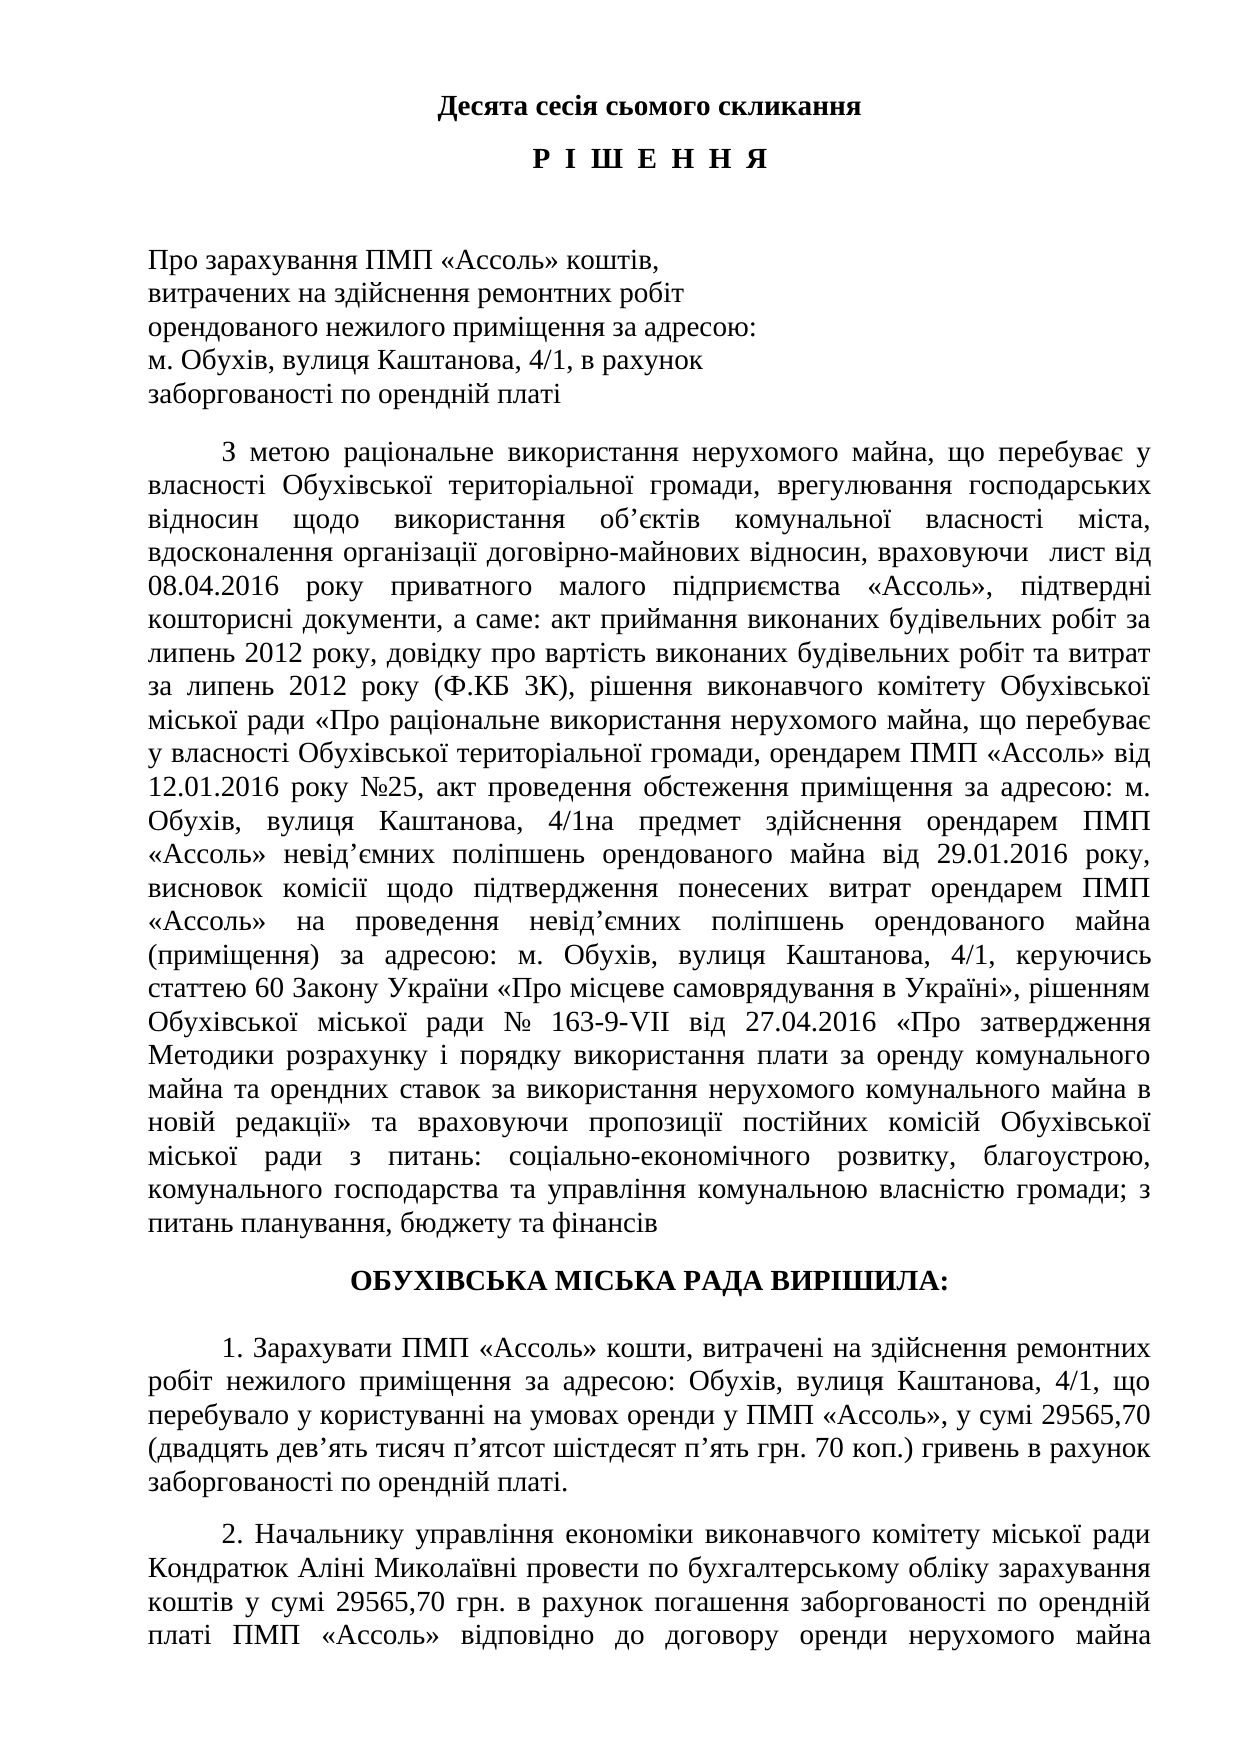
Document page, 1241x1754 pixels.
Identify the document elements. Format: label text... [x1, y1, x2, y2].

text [148, 1517, 1152, 1651]
list орендованого нежилого приміщення за адресою: [148, 309, 1152, 342]
subtitle Десята сесія сьомого скликання [148, 88, 1152, 122]
list витрачених на здійснення ремонтних робіт [148, 275, 1152, 309]
list Про зарахування ПМП «Ассоль» коштів, [148, 242, 1152, 275]
list заборгованості по орендній платі [148, 376, 1152, 409]
list 1. Зарахувати ПМП «Ассоль» кошти, витрачені на здійснення ремонтних робіт нежилого приміщення за адресою: Обухів, вулиця Каштанова, 4/1, що перебувало у користуванні на умовах оренди у ПМП «Ассоль», у сумі 29565,70 (двадцять дев’ять тисяч п’ятсот шістдесят п’ять грн. 70 коп.) гривень в рахунок заборгованості по орендній платі. [148, 1330, 1152, 1497]
text Р І Ш Е Н Н Я [148, 141, 1152, 175]
text ОБУХІВСЬКА МІСЬКА РАДА ВИРІШИЛА: [148, 1263, 1152, 1296]
text З метою раціональне використання нерухомого майна, що перебуває у власності Обухівської територіальної громади, врегулювання господарських відносин щодо використання об’єктів комунальної власності міста, вдосконалення організації договірно-майнових відносин, враховуючи лист від 08.04.2016 року приватного малого підприємства «Ассоль», підтвердні кошторисні документи, а саме: акт приймання виконаних будівельних робіт за липень 2012 року, довідку про вартість виконаних будівельних робіт та витрат за липень 2012 року (Ф.КБ 3К), рішення виконавчого комітету Обухівської міської ради «Про раціональне використання нерухомого майна, що перебуває у власності Обухівської територіальної громади, орендарем ПМП «Ассоль» від 12.01.2016 року №25, акт проведення обстеження приміщення за адресою: м. Обухів, вулиця Каштанова, 4/1на предмет здійснення орендарем ПМП «Ассоль» невід’ємних поліпшень орендованого майна від 29.01.2016 року, висновок комісії щодо підтвердження понесених витрат орендарем ПМП «Ассоль» на проведення невід’ємних поліпшень орендованого майна (приміщення) за адресою: м. Обухів, вулиця Каштанова, 4/1, керуючись статтею 60 Закону України «Про місцеве самоврядування в Україні», рішенням Обухівської міської ради № 163-9-VІІ від 27.04.2016 «Про затвердження Методики розрахунку і порядку використання плати за оренду комунального майна та орендних ставок за використання нерухомого комунального майна в новій редакції» та враховуючи пропозиції постійних комісій Обухівської міської ради з питань: соціально-економічного розвитку, благоустрою, комунального господарства та управління комунальною власністю громади; з питань планування, бюджету та фінансів [148, 434, 1152, 1239]
list м. Обухів, вулиця Каштанова, 4/1, в рахунок [148, 342, 1152, 376]
